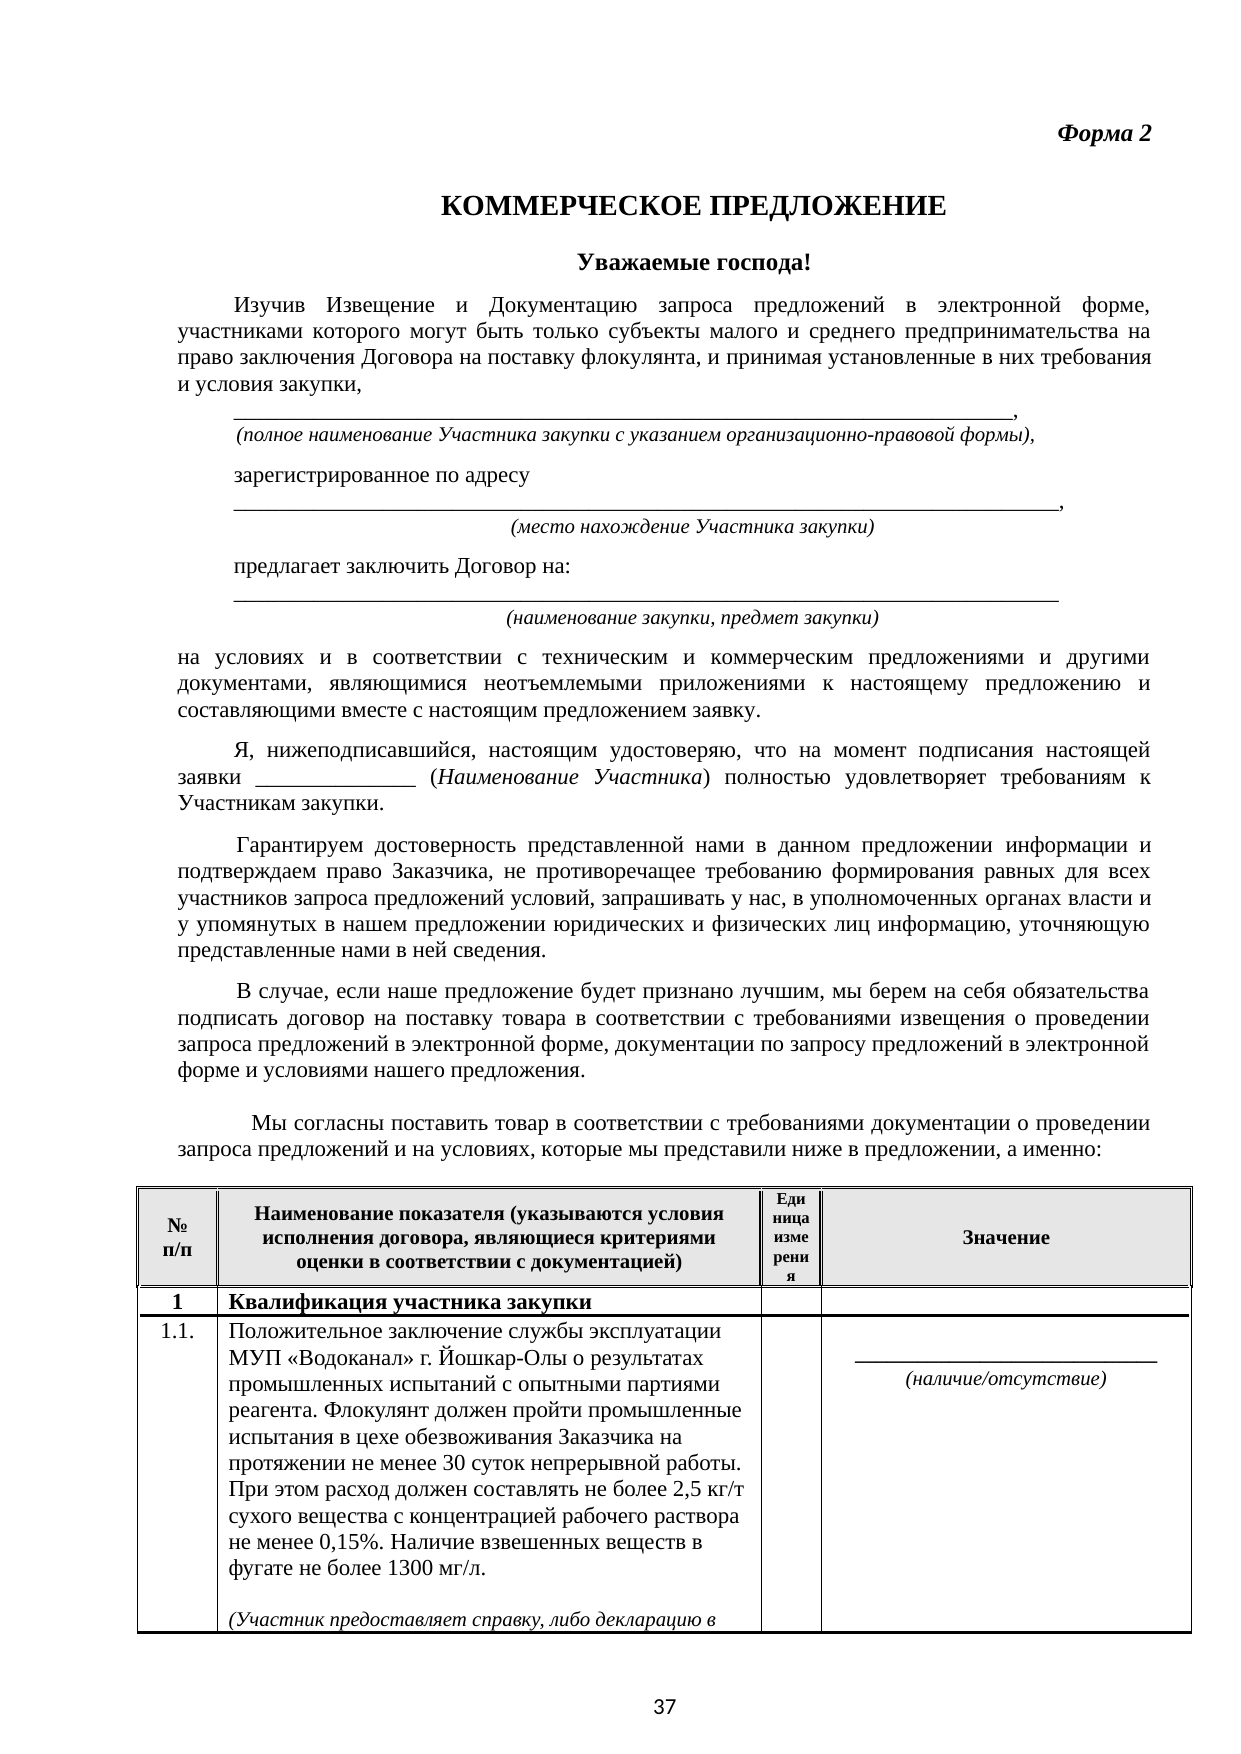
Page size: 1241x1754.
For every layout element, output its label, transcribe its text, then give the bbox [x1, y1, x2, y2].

text ________________________________________________________________________ [177, 578, 1152, 605]
table_cell 1 [138, 1285, 217, 1314]
text В случае, если наше предложение будет признано лучшим, мы берем на себя обязательства подписать договор на поставку товара в соответствии с требованиями извещения о проведении запроса предложений в электронной форме, документации по запросу предложений в электронной форме и условиями нашего предложения. [177, 977, 1151, 1083]
text Уважаемые господа! [177, 247, 1152, 276]
text ____________________________________________________________________, [177, 396, 1152, 422]
table_cell [762, 1288, 821, 1314]
table_cell _____________________________ (наличие/отсутствие) [822, 1314, 1191, 1631]
text зарегистрированное по адресу [177, 461, 1152, 487]
text Форма 2 [177, 118, 1152, 147]
table_cell Квалификация участника закупки [218, 1288, 761, 1314]
text Я, нижеподписавшийся, настоящим удостоверяю, что на момент подписания настоящей заявки ______________ (Наименование Участника) полностью удовлетворяет требованиям к Участникам закупки. [177, 737, 1152, 816]
text предлагает заключить Договор на: [177, 552, 1152, 578]
table_header Единица измерения [761, 1189, 821, 1285]
table_header № п/п [139, 1189, 217, 1285]
table_cell 1.1. [138, 1314, 217, 1631]
text (место нахождение Участника закупки) [177, 513, 1152, 538]
table_cell [762, 1317, 821, 1631]
text Гарантируем достоверность представленной нами в данном предложении информации и подтверждаем право Заказчика, не противоречащее требованию формирования равных для всех участников запроса предложений условий, запрашивать у нас, в уполномоченных органах власти и у упомянутых в нашем предложении юридических и физических лиц информацию, уточняющую представленные нами в ней сведения. [177, 831, 1152, 963]
table_header Наименование показателя (указываются условия исполнения договора, являющиеся критериями оценки в соответствии с документацией) [217, 1189, 761, 1285]
table_header Значение [821, 1189, 1190, 1285]
text КОММЕРЧЕСКОЕ ПРЕДЛОЖЕНИЕ [177, 188, 1152, 221]
text (наименование закупки, предмет закупки) [177, 605, 1152, 629]
text на условиях и в соответствии с техническим и коммерческим предложениями и другими документами, являющимися неотъемлемыми приложениями к настоящему предложению и составляющими вместе с настоящим предложением заявку. [177, 643, 1152, 722]
text (полное наименование Участника закупки с указанием организационно-правовой формы), [177, 422, 1152, 446]
text Мы согласны поставить товар в соответствии с требованиями документации о проведении запроса предложений и на условиях, которые мы представили ниже в предложении, а именно: [177, 1109, 1152, 1162]
text ________________________________________________________________________, [177, 487, 1152, 513]
text Изучив Извещение и Документацию запроса предложений в электронной форме, участниками которого могут быть только субъекты малого и среднего предпринимательства на право заключения Договора на поставку флокулянта, и принимая установленные в них требования и условия закупки, [177, 291, 1152, 396]
table_cell [822, 1285, 1191, 1314]
